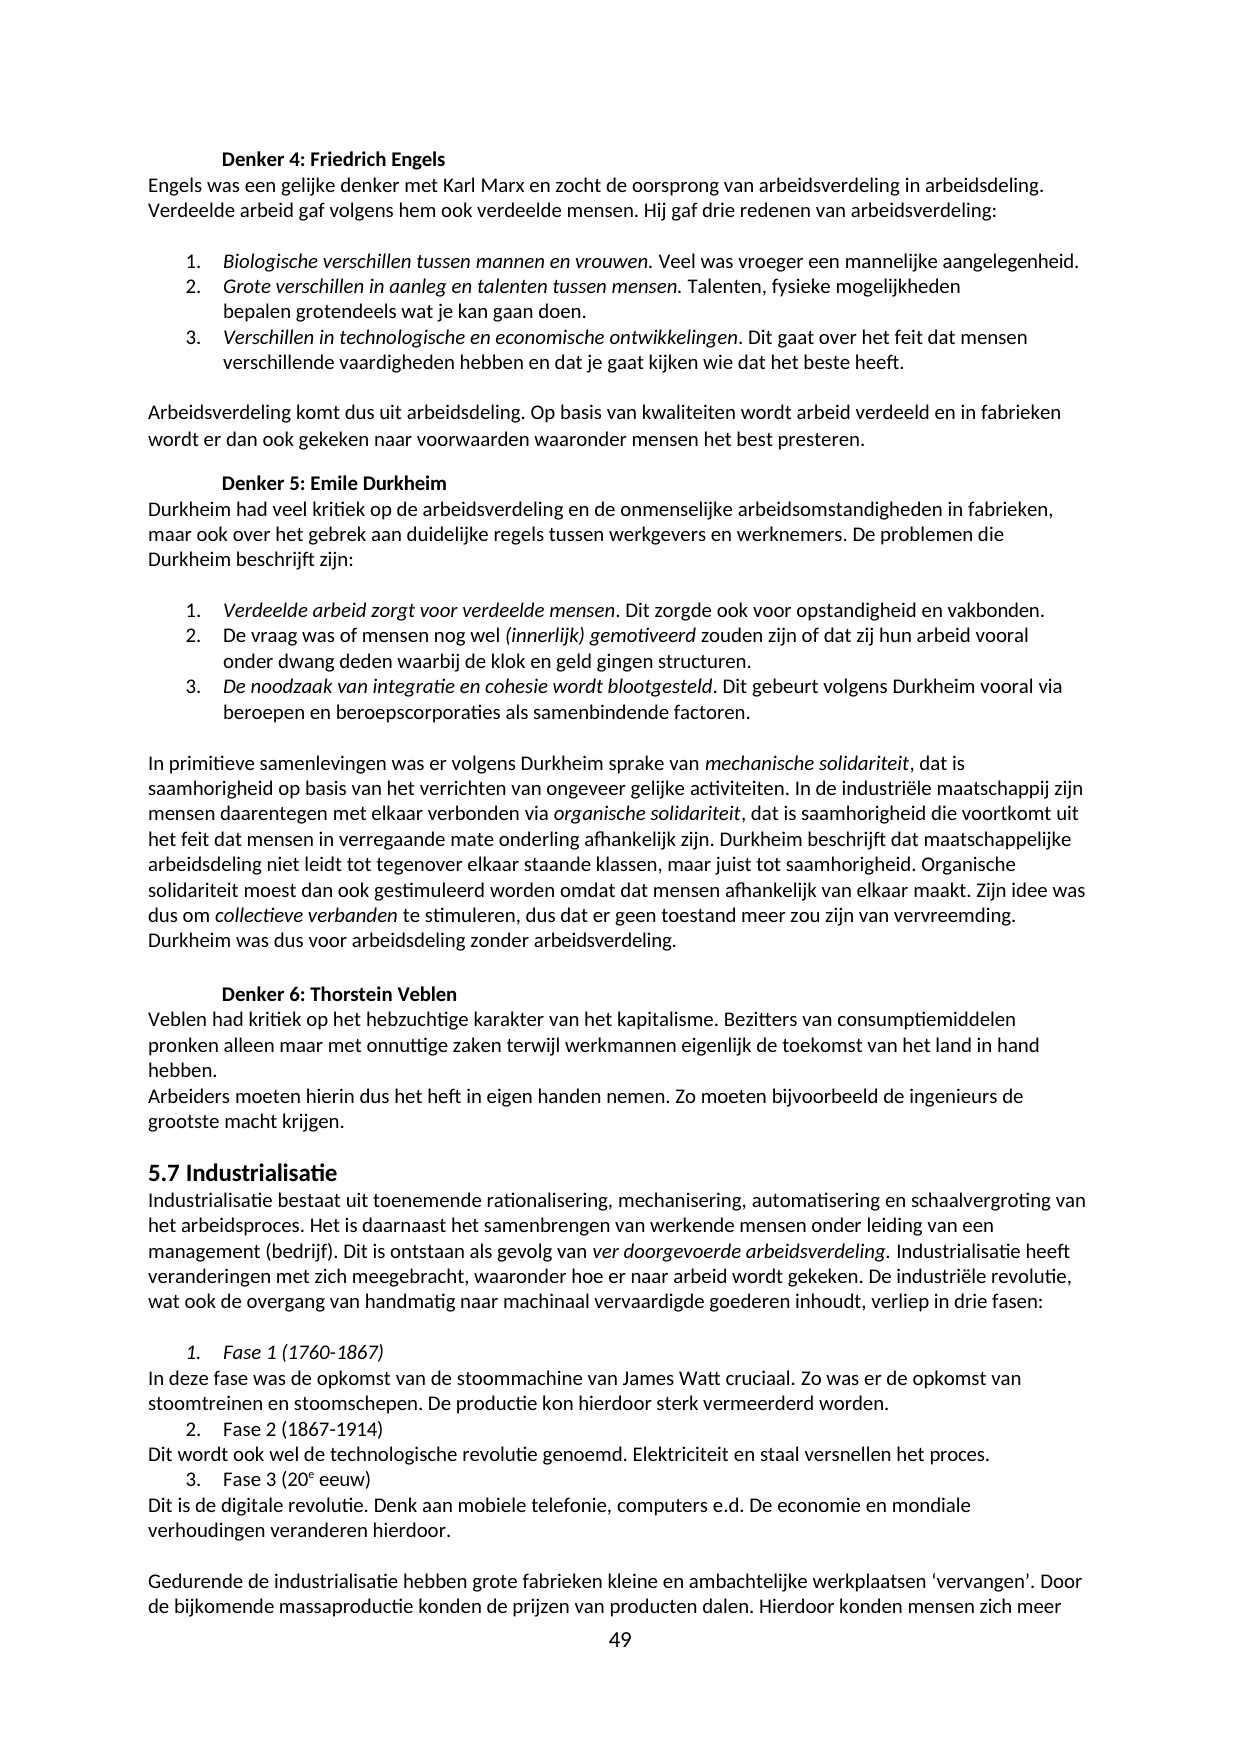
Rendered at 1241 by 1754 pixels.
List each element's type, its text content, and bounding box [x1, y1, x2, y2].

list De vraag was of mensen nog wel (innerlijk) gemotiveerd zouden zijn of dat zij hun arbeid vooral onder dwang deden waarbij de klok en geld gingen structuren. [185, 623, 1084, 673]
list De noodzaak van integratie en cohesie wordt blootgesteld. Dit gebeurt volgens Durkheim vooral via beroepen en beroepscorporaties als samenbindende factoren. [185, 673, 1062, 724]
list Grote verschillen in aanleg en talenten tussen mensen. Talenten, fysieke mogelijkheden bepalen grotendeels wat je kan gaan doen. [185, 273, 1033, 324]
text Industrialisatie bestaat uit toenemende rationalisering, mechanisering, automatisering en schaalvergroting van het arbeidsproces. Het is daarnaast het samenbrengen van werkende mensen onder leiding van een management (bedrijf). Dit is ontstaan als gevolg van ver doorgevoerde arbeidsverdeling. Industrialisatie heeft veranderingen met zich meegebracht, waaronder hoe er naar arbeid wordt gekeken. De industriële revolutie, wat ook de overgang van handmatig naar machinaal vervaardigde goederen inhoudt, verliep in drie fasen: [148, 1187, 1089, 1314]
text In primitieve samenlevingen was er volgens Durkheim sprake van mechanische solidariteit, dat is saamhorigheid op basis van het verrichten van ongeveer gelijke activiteiten. In de industriële maatschappij zijn mensen daarentegen met elkaar verbonden via organische solidariteit, dat is saamhorigheid die voortkomt uit het feit dat mensen in verregaande mate onderling afhankelijk zijn. Durkheim beschrijft dat maatschappelijke arbeidsdeling niet leidt tot tegenover elkaar staande klassen, maar juist tot saamhorigheid. Organische solidariteit moest dan ook gestimuleerd worden omdat dat mensen afhankelijk van elkaar maakt. Zijn idee was dus om collectieve verbanden te stimuleren, dus dat er geen toestand meer zou zijn van vervreemding. [148, 750, 1088, 928]
text Veblen had kritiek op het hebzuchtige karakter van het kapitalisme. Bezitters van consumptiemiddelen pronken alleen maar met onnuttige zaken terwijl werkmannen eigenlijk de toekomst van het land in hand hebben. [148, 1007, 1091, 1083]
list Fase 1 (1760-1867) [185, 1339, 1240, 1365]
subtitle Industrialisatie [148, 1157, 1240, 1187]
text In deze fase was de opkomst van de stoommachine van James Watt cruciaal. Zo was er de opkomst van stoomtreinen en stoomschepen. De productie kon hierdoor sterk vermeerderd worden. [148, 1365, 1089, 1416]
list Fase 3 (20e eeuw) [185, 1466, 1240, 1492]
subtitle Denker 6: Thorstein Veblen [222, 981, 1240, 1007]
list Verschillen in technologische en economische ontwikkelingen. Dit gaat over het feit dat mensen verschillende vaardigheden hebben en dat je gaat kijken wie dat het beste heeft. [185, 324, 1027, 375]
subtitle Denker 4: Friedrich Engels [222, 146, 1240, 172]
list Biologische verschillen tussen mannen en vrouwen. Veel was vroeger een mannelijke aangelegenheid. [185, 248, 1240, 273]
text Engels was een gelijke denker met Karl Marx en zocht de oorsprong van arbeidsverdeling in arbeidsdeling. Verdeelde arbeid gaf volgens hem ook verdeelde mensen. Hij gaf drie redenen van arbeidsverdeling: [148, 172, 1089, 223]
list Verdeelde arbeid zorgt voor verdeelde mensen. Dit zorgde ook voor opstandigheid en vakbonden. [185, 597, 1240, 623]
text Arbeiders moeten hierin dus het heft in eigen handen nemen. Zo moeten bijvoorbeeld de ingenieurs de grootste macht krijgen. [148, 1083, 1076, 1134]
text Arbeidsverdeling komt dus uit arbeidsdeling. Op basis van kwaliteiten wordt arbeid verdeeld en in fabrieken wordt er dan ook gekeken naar voorwaarden waaronder mensen het best presteren. [148, 399, 1089, 452]
text Durkheim had veel kritiek op de arbeidsverdeling en de onmenselijke arbeidsomstandigheden in fabrieken, maar ook over het gebrek aan duidelijke regels tussen werkgevers en werknemers. De problemen die Durkheim beschrijft zijn: [148, 496, 1076, 572]
subtitle Denker 5: Emile Durkheim [222, 470, 1240, 496]
text Durkheim was dus voor arbeidsdeling zonder arbeidsverdeling. [148, 928, 1240, 953]
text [148, 1568, 1089, 1619]
text Dit is de digitale revolutie. Denk aan mobiele telefonie, computers e.d. De economie en mondiale verhoudingen veranderen hierdoor. [148, 1492, 1076, 1543]
list Fase 2 (1867-1914) [185, 1416, 1240, 1441]
text Dit wordt ook wel de technologische revolutie genoemd. Elektriciteit en staal versnellen het proces. [148, 1441, 1240, 1466]
